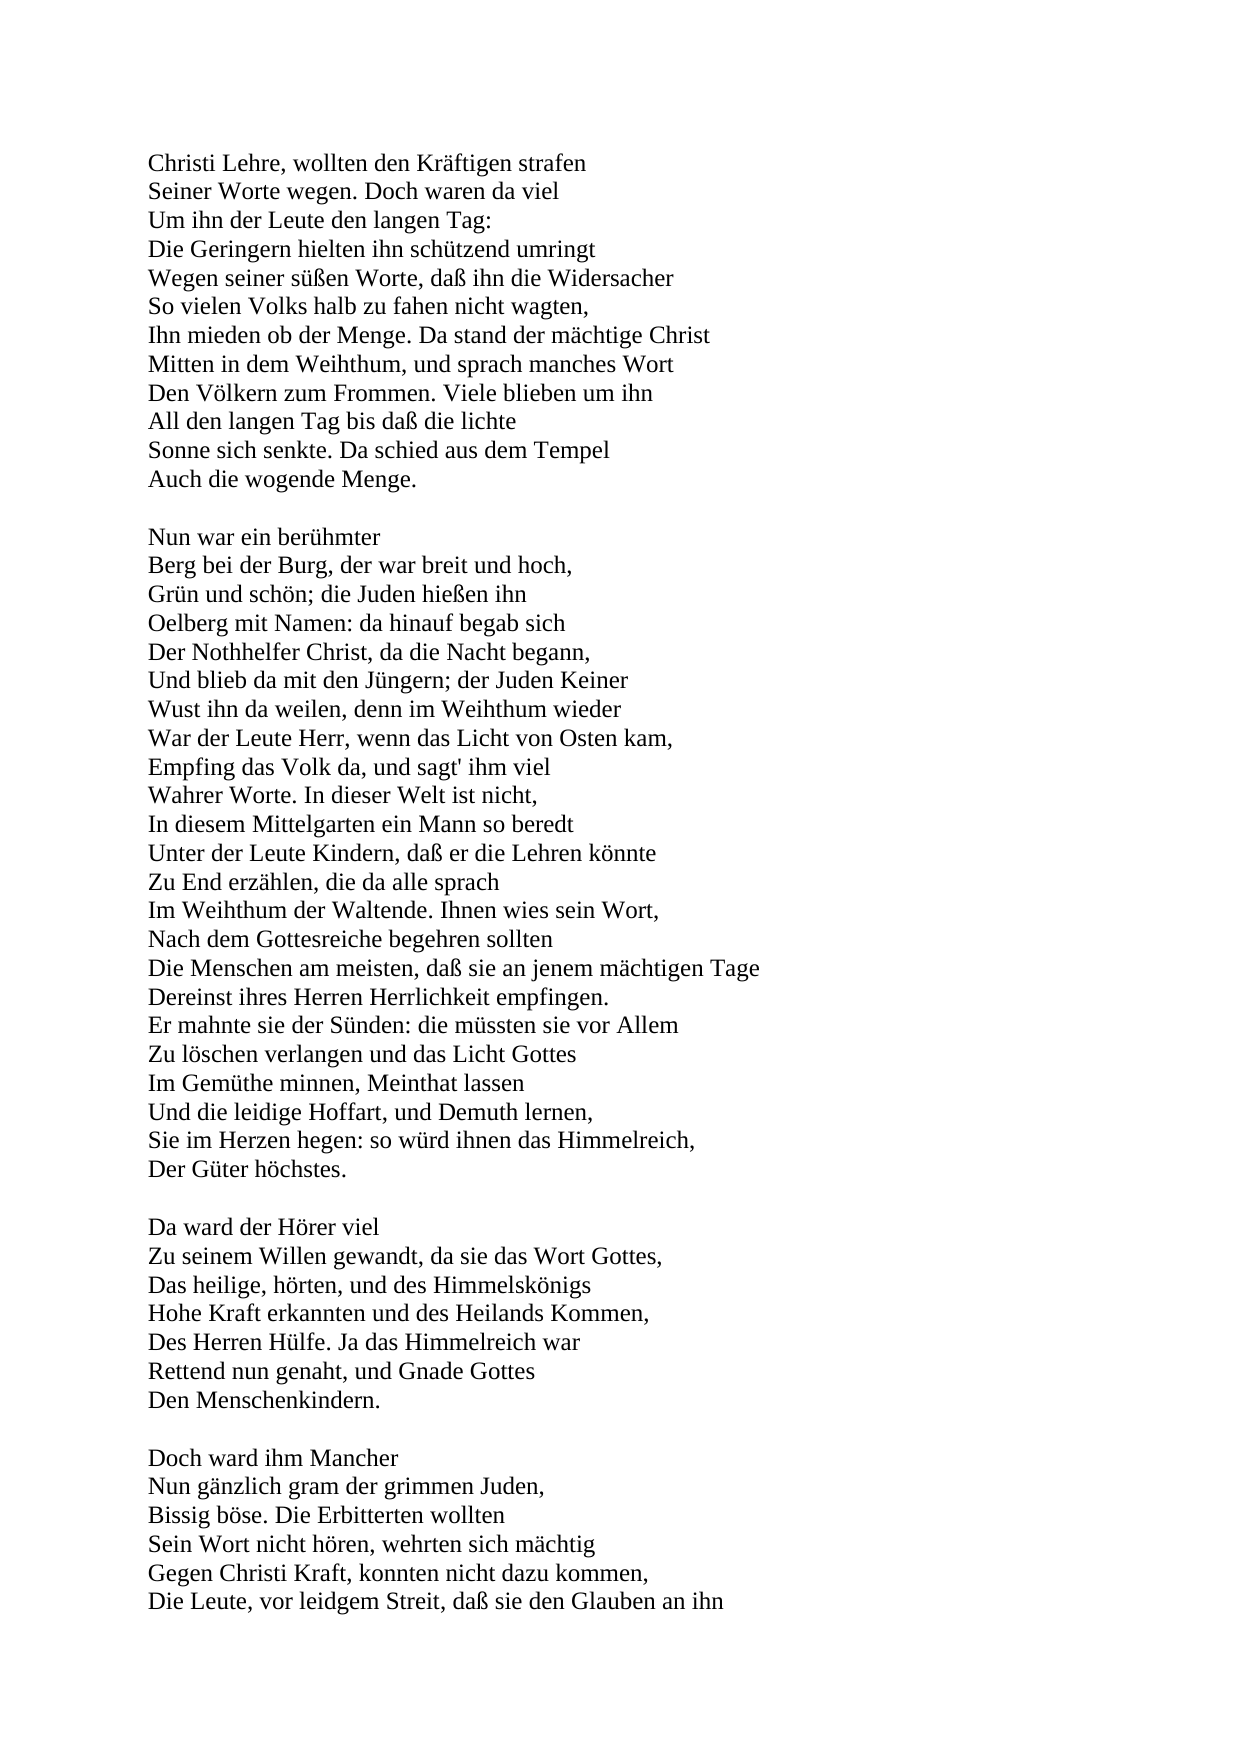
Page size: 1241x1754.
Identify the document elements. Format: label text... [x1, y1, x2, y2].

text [148, 148, 1093, 493]
text Nun war ein berühmter Berg bei der Burg, der war breit und hoch, Grün und schön; die Juden hießen ihn Oelberg mit Namen: da hinauf begab sich Der Nothhelfer Christ, da die Nacht begann, Und blieb da mit den Jüngern; der Juden Keiner Wust ihn da weilen, denn im Weihthum wieder War der Leute Herr, wenn das Licht von Osten kam, Empfing das Volk da, und sagt' ihm viel Wahrer Worte. In dieser Welt ist nicht, In diesem Mittelgarten ein Mann so beredt Unter der Leute Kindern, daß er die Lehren könnte Zu End erzählen, die da alle sprach Im Weihthum der Waltende. Ihnen wies sein Wort, Nach dem Gottesreiche begehren sollten Die Menschen am meisten, daß sie an jenem mächtigen Tage Dereinst ihres Herren Herrlichkeit empfingen. Er mahnte sie der Sünden: die müssten sie vor Allem Zu löschen verlangen und das Licht Gottes Im Gemüthe minnen, Meinthat lassen Und die leidige Hoffart, und Demuth lernen, Sie im Herzen hegen: so würd ihnen das Himmelreich, Der Güter höchstes. [148, 522, 1093, 1183]
text Da ward der Hörer viel Zu seinem Willen gewandt, da sie das Wort Gottes, Das heilige, hörten, und des Himmelskönigs Hohe Kraft erkannten und des Heilands Kommen, Des Herren Hülfe. Ja das Himmelreich war Rettend nun genaht, und Gnade Gottes Den Menschenkindern. [148, 1212, 1093, 1413]
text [148, 1443, 1093, 1615]
